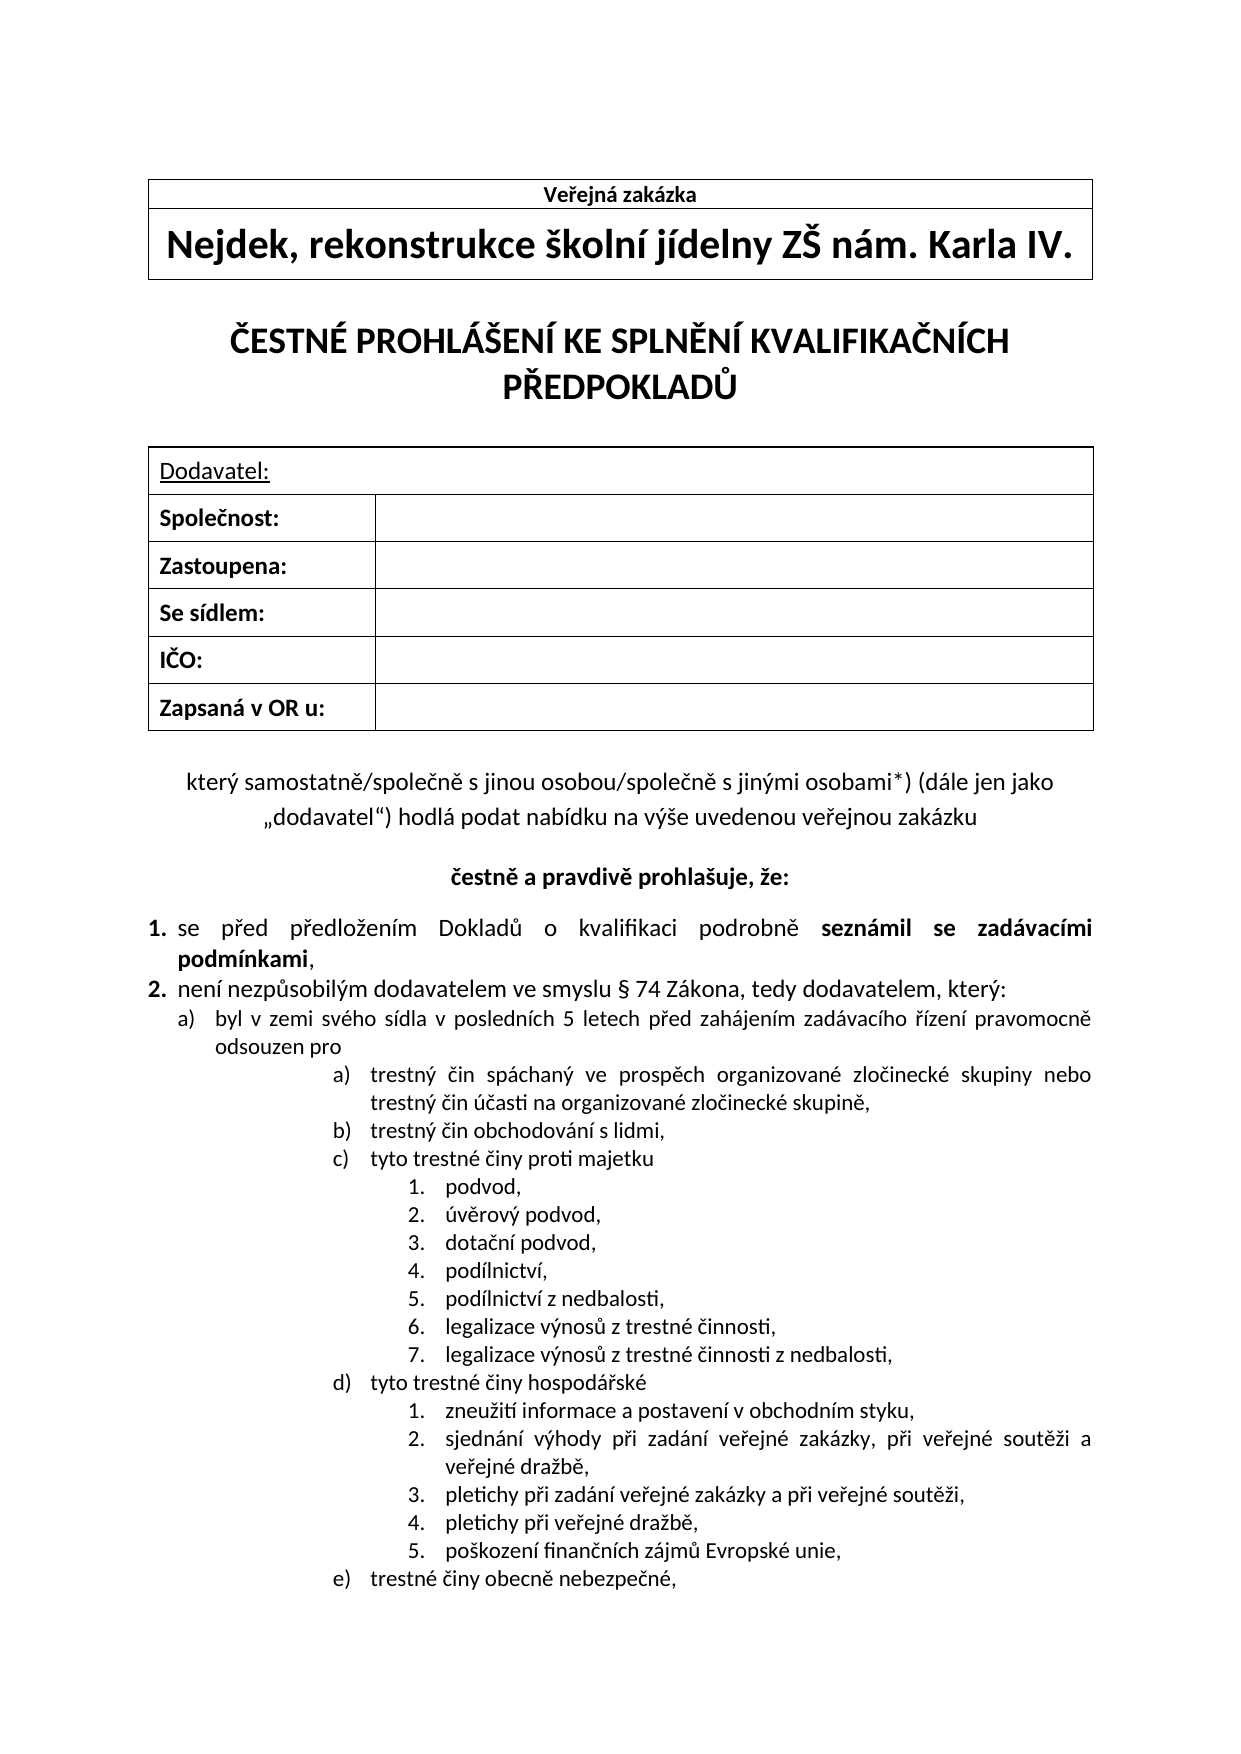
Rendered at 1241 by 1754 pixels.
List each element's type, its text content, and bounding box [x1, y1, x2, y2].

table_cell [376, 684, 1093, 730]
list trestný čin spáchaný ve prospěch organizované zločinecké skupiny nebo trestný čin účasti na organizované zločinecké skupině, [333, 1060, 1093, 1116]
list byl v zemi svého sídla v posledních 5 letech před zahájením zadávacího řízení pravomocně odsouzen pro [177, 1004, 1093, 1060]
list pletichy při zadání veřejné zakázky a při veřejné soutěži, [408, 1481, 1093, 1508]
table_cell [376, 637, 1093, 683]
list poškození finančních zájmů Evropské unie, [408, 1537, 1093, 1564]
text který samostatně/společně s jinou osobou/společně s jinými osobami*) (dále jen jako „dodavatel“) hodlá podat nabídku na výše uvedenou veřejnou zakázku [148, 766, 1093, 832]
list zneužití informace a postavení v obchodním styku, [408, 1396, 1093, 1424]
list se před předložením Dokladů o kvalifikaci podrobně seznámil se zadávacími podmínkami, [148, 913, 1093, 974]
list legalizace výnosů z trestné činnosti z nedbalosti, [408, 1340, 1093, 1368]
table_cell [376, 495, 1093, 541]
list sjednání výhody při zadání veřejné zakázky, při veřejné soutěži a veřejné dražbě, [408, 1424, 1093, 1481]
table_cell IČO: [149, 637, 375, 683]
table_header Veřejná zakázka [149, 180, 1092, 208]
table_cell [376, 589, 1093, 636]
table_cell [376, 542, 1093, 588]
list podvod, [408, 1172, 1093, 1200]
table_cell Zapsaná v OR u: [149, 684, 375, 730]
list pletichy při veřejné dražbě, [408, 1508, 1093, 1537]
table_cell Společnost: [149, 495, 375, 541]
text čestně a pravdivě prohlašuje, že: [148, 861, 1093, 892]
list podílnictví z nedbalosti, [408, 1284, 1093, 1312]
text ČESTNÉ PROHLÁŠENÍ KE SPLNĚNÍ KVALIFIKAČNÍCH PŘEDPOKLADŮ [148, 317, 1093, 409]
list úvěrový podvod, [408, 1200, 1093, 1228]
list tyto trestné činy proti majetku [333, 1144, 1093, 1172]
table_cell Nejdek, rekonstrukce školní jídelny ZŠ nám. Karla IV. [149, 209, 1092, 279]
table_header Dodavatel: [149, 448, 1093, 494]
list legalizace výnosů z trestné činnosti, [408, 1312, 1093, 1340]
list podílnictví, [408, 1256, 1093, 1284]
list trestné činy obecně nebezpečné, [333, 1564, 1093, 1593]
table_cell Zastoupena: [149, 542, 375, 588]
list trestný čin obchodování s lidmi, [333, 1116, 1093, 1144]
list dotační podvod, [408, 1228, 1093, 1256]
table_cell Se sídlem: [149, 589, 375, 636]
list není nezpůsobilým dodavatelem ve smyslu § 74 Zákona, tedy dodavatelem, který: [148, 974, 1093, 1004]
list tyto trestné činy hospodářské [333, 1368, 1093, 1396]
